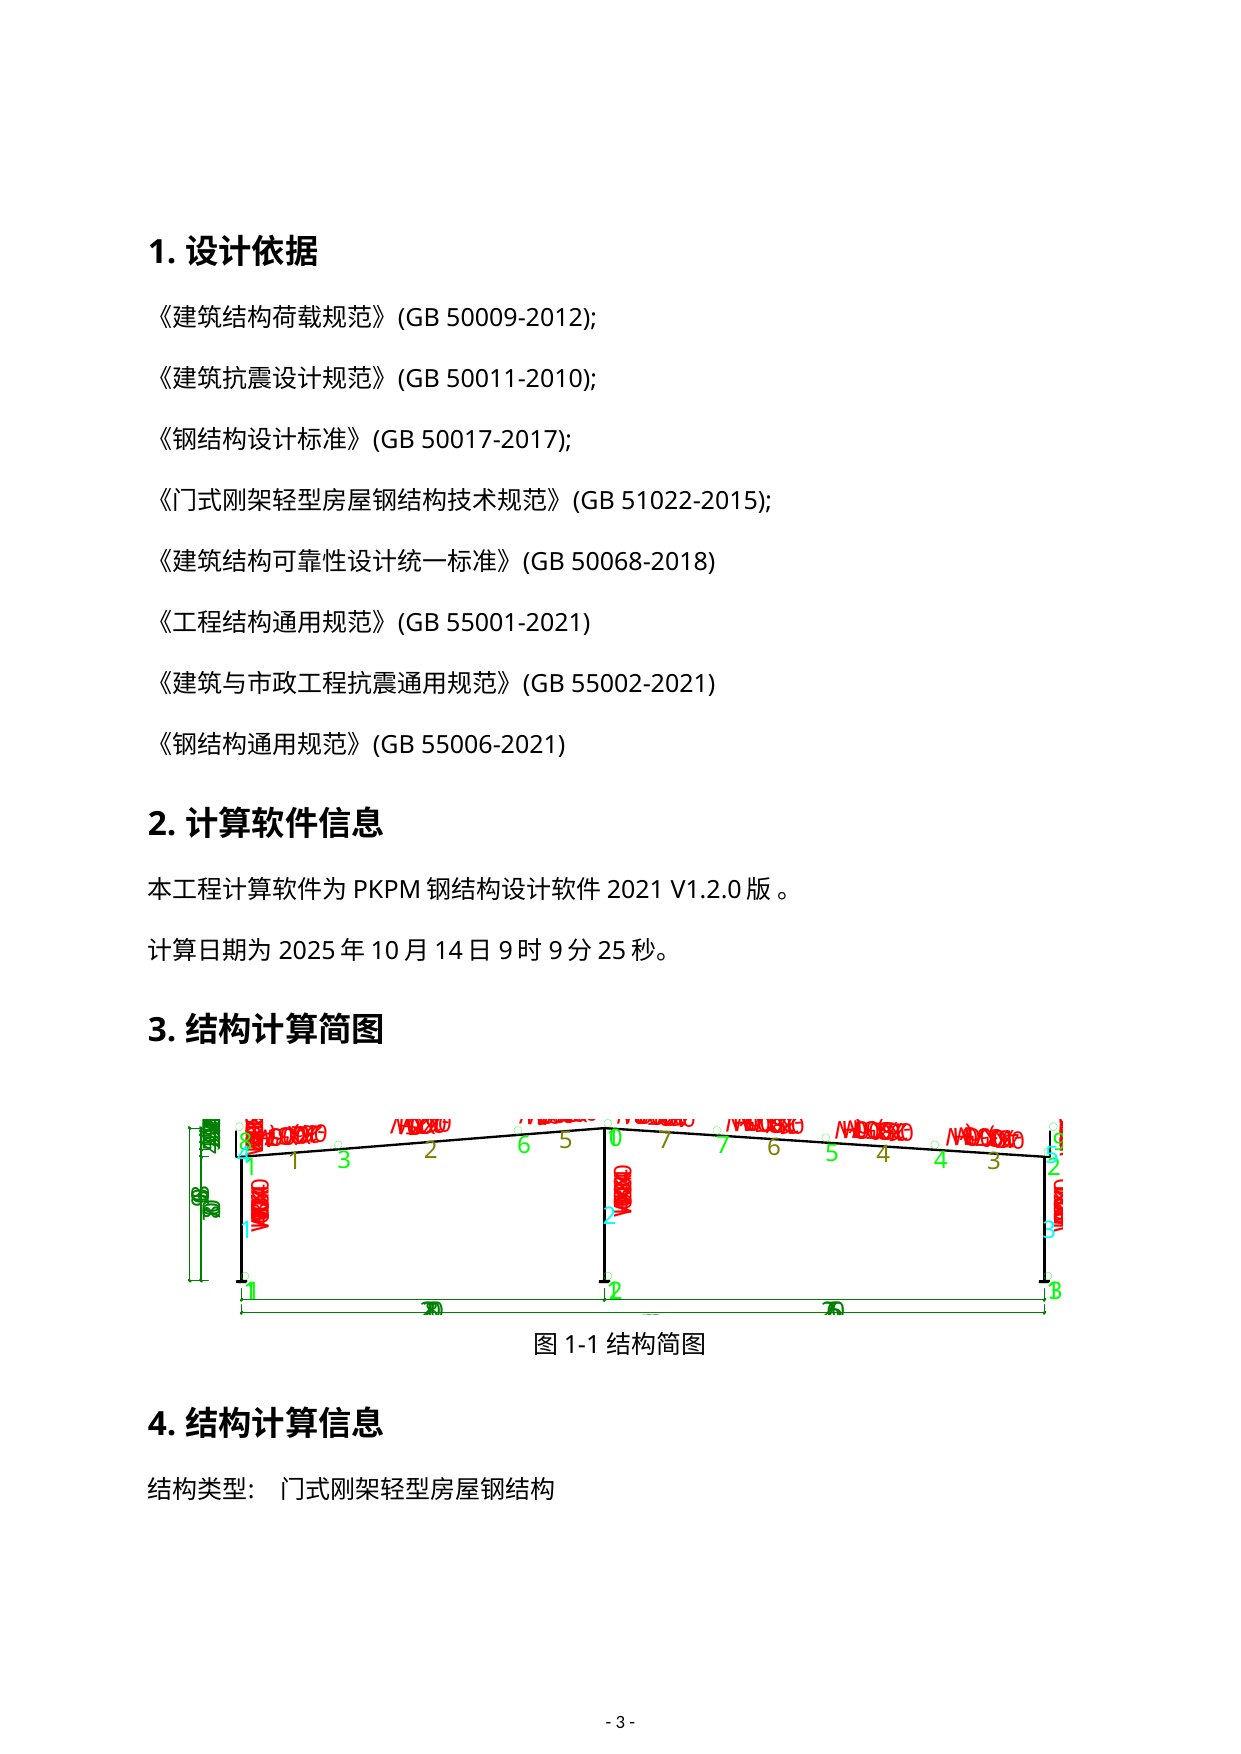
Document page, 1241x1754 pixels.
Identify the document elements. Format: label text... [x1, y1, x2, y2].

title 1. 设计依据 [148, 219, 1093, 278]
title 2. 计算软件信息 [148, 791, 1093, 850]
text 结构类型: 门式刚架轻型房屋钢结构 [148, 1464, 1093, 1512]
text 《建筑结构可靠性设计统一标准》(GB 50068-2018) [148, 536, 1093, 583]
text 《建筑结构荷载规范》(GB 50009-2012); [148, 292, 1093, 339]
title 3. 结构计算简图 [148, 997, 1093, 1056]
text 《建筑抗震设计规范》(GB 50011-2010); [148, 353, 1093, 400]
text 《工程结构通用规范》(GB 55001-2021) [148, 597, 1093, 644]
text 计算日期为 2025年10月14日 9时 9分25秒。 [148, 925, 1093, 972]
text 《钢结构通用规范》(GB 55006-2021) [148, 719, 1093, 766]
text 本工程计算软件为PKPM钢结构设计软件 2021 V1.2.0版 。 [148, 864, 1093, 911]
title 4. 结构计算信息 [148, 1392, 1093, 1451]
text 图1-1 结构简图 [148, 1319, 1093, 1367]
text 《门式刚架轻型房屋钢结构技术规范》(GB 51022-2015); [148, 475, 1093, 522]
text 《建筑与市政工程抗震通用规范》(GB 55002-2021) [148, 658, 1093, 705]
text 《钢结构设计标准》(GB 50017-2017); [148, 414, 1093, 461]
